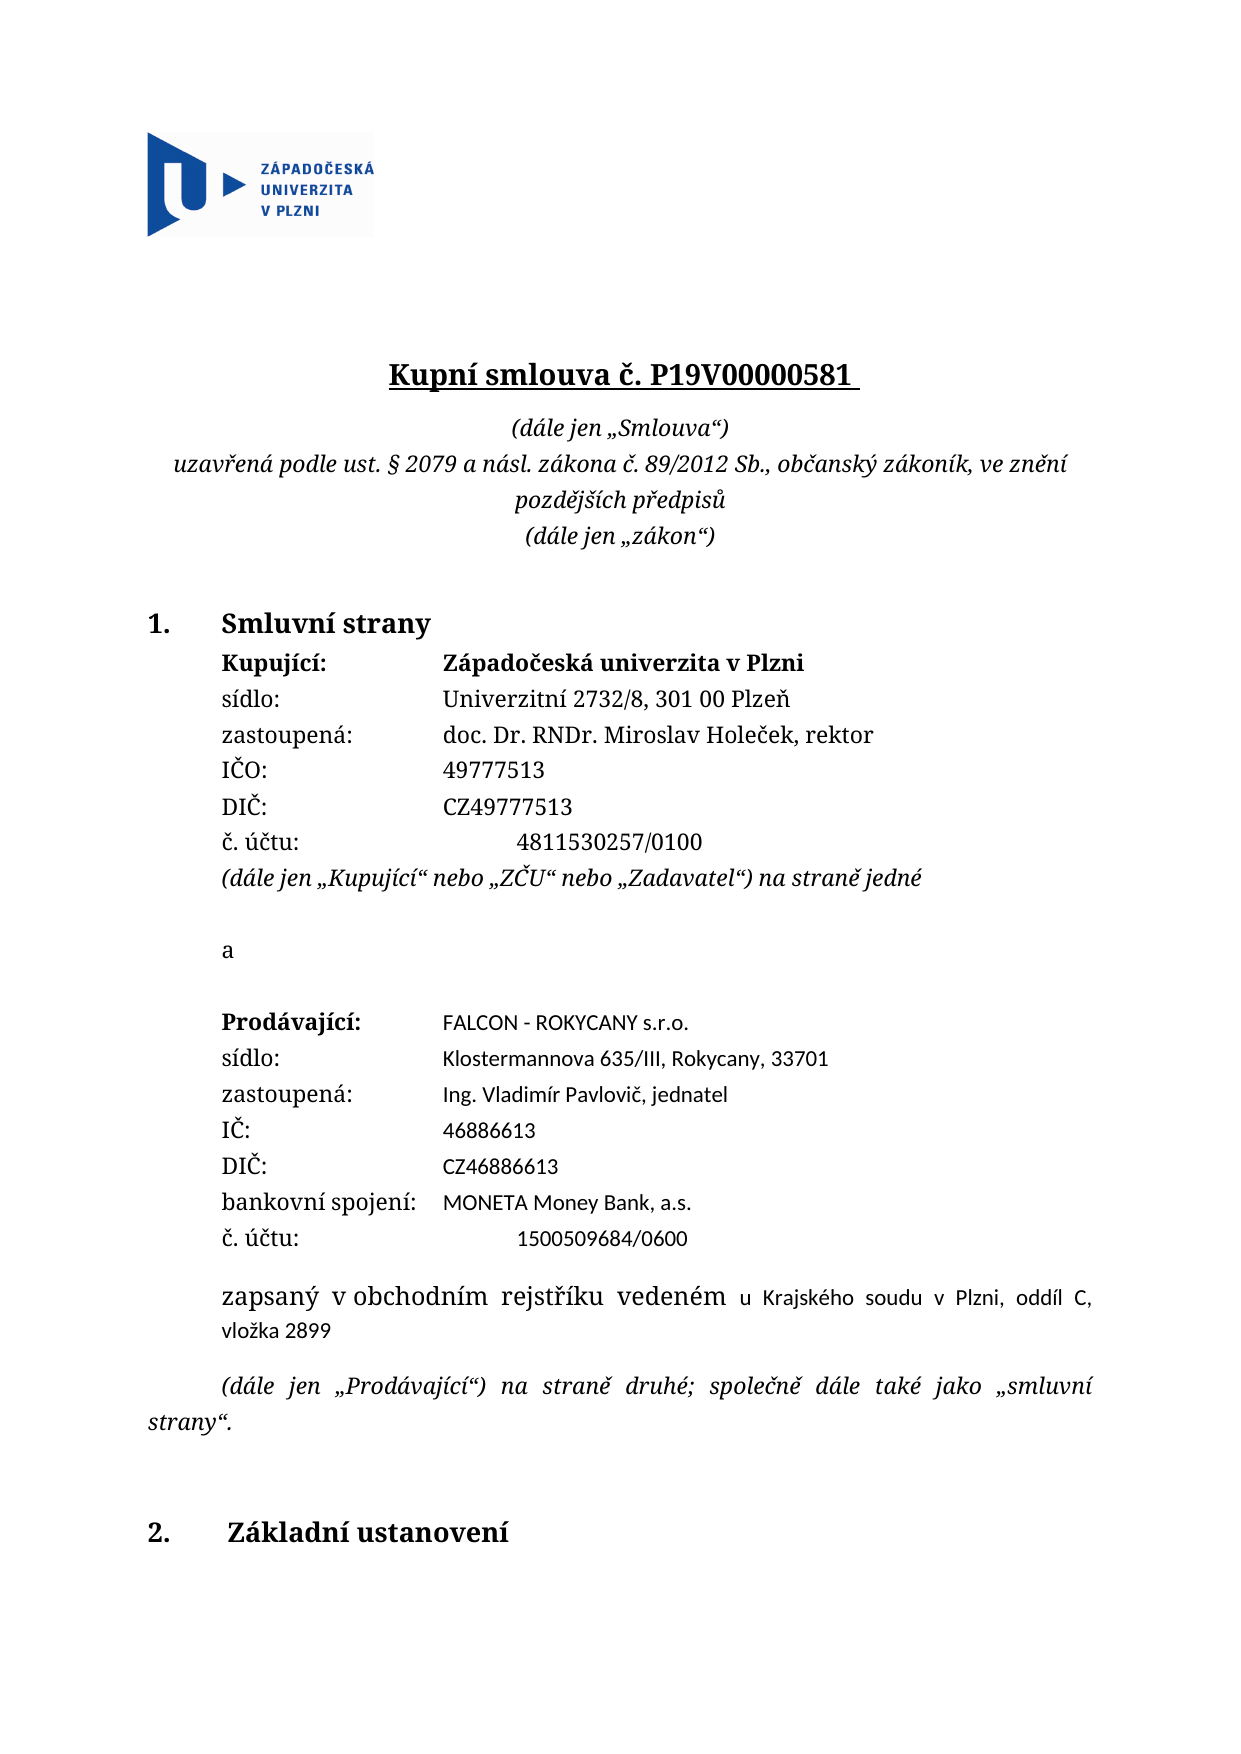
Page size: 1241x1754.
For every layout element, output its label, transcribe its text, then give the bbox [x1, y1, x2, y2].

text č. účtu: 4811530257/0100 [221, 826, 1093, 858]
text (dále jen „Kupující“ nebo „ZČU“ nebo „Zadavatel“) na straně jedné [221, 862, 1093, 893]
text bankovní spojení: MONETA Money Bank, a.s. [148, 1186, 1093, 1217]
text č. účtu: 1500509684/0600 [221, 1222, 1093, 1253]
text Kupní smlouva č. P19V00000581 [148, 354, 1093, 394]
text 2. Základní ustanovení [148, 1513, 1093, 1550]
text zastoupená: Ing. Vladimír Pavlovič, jednatel [221, 1078, 1093, 1109]
text Prodávající: FALCON - ROKYCANY s.r.o. [148, 1006, 1093, 1037]
picture [147, 132, 374, 237]
text (dále jen „Prodávající“) na straně druhé; společně dále také jako „smluvní strany“. [148, 1370, 1093, 1437]
text DIČ: CZ46886613 [221, 1150, 1093, 1181]
text zapsaný v obchodním rejstříku vedeném u Krajského soudu v Plzni, oddíl C, vložka 2899 [221, 1278, 1093, 1345]
text IČO: 49777513 [221, 754, 1093, 786]
text uzavřená podle ust. § 2079 a násl. zákona č. 89/2012 Sb., občanský zákoník, ve znění pozdějších předpisů [148, 448, 1093, 515]
text zastoupená: doc. Dr. RNDr. Miroslav Holeček, rektor [221, 718, 1093, 750]
text (dále jen „Smlouva“) [148, 412, 1093, 443]
text a [221, 934, 1093, 965]
text sídlo: Klostermannova 635/III, Rokycany, 33701 [221, 1042, 1093, 1073]
text DIČ: CZ49777513 [221, 790, 1093, 822]
text (dále jen „zákon“) [148, 520, 1093, 551]
text Kupující: Západočeská univerzita v Plzni [221, 647, 1093, 678]
text IČ: 46886613 [221, 1114, 1093, 1145]
text sídlo: Univerzitní 2732/8, 301 00 Plzeň [221, 683, 1093, 714]
text 1. Smluvní strany [148, 604, 1093, 641]
